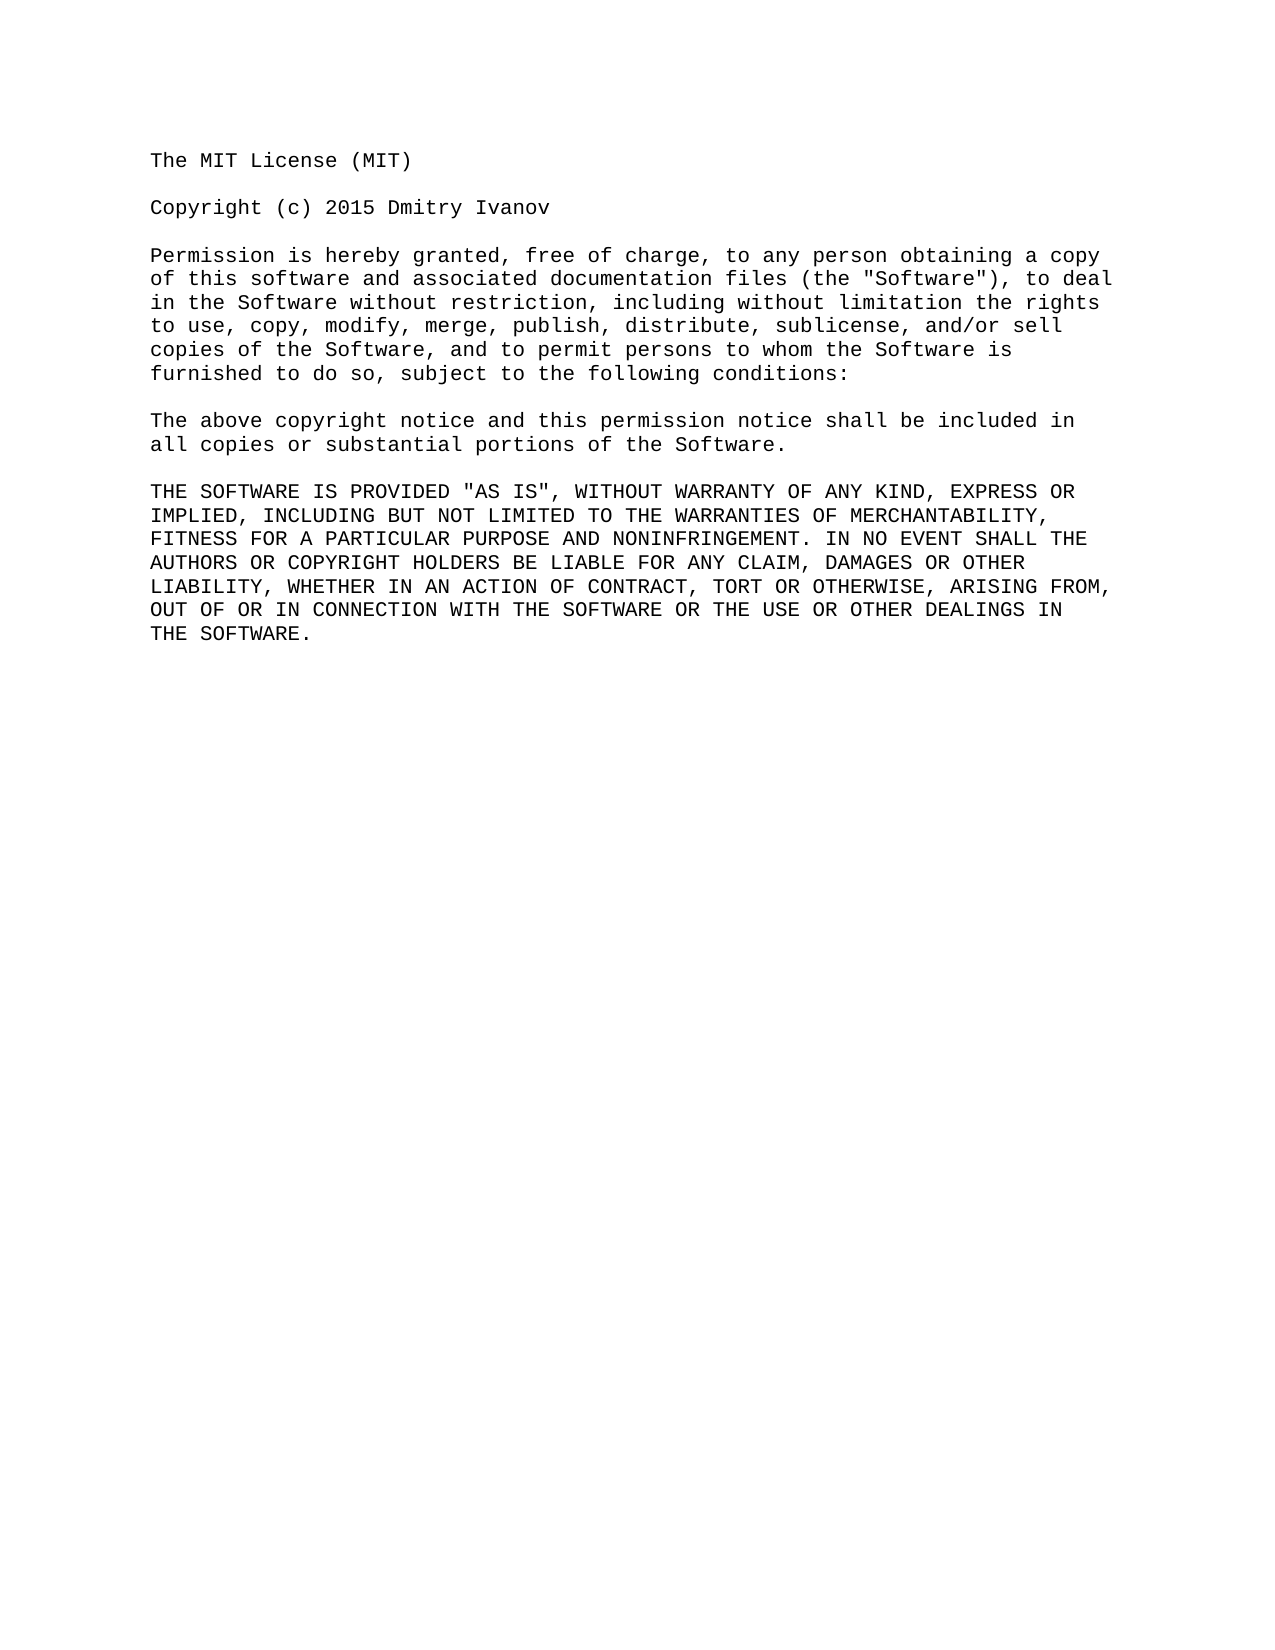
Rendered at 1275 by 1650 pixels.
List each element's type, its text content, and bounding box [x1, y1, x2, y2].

text in the Software without restriction, including without limitation the rights [150, 292, 1125, 316]
text Copyright (c) 2015 Dmitry Ivanov [150, 197, 1125, 221]
text of this software and associated documentation files (the "Software"), to deal [150, 268, 1125, 292]
text OUT OF OR IN CONNECTION WITH THE SOFTWARE OR THE USE OR OTHER DEALINGS IN [150, 599, 1125, 623]
text copies of the Software, and to permit persons to whom the Software is [150, 339, 1125, 363]
text all copies or substantial portions of the Software. [150, 434, 1125, 457]
text LIABILITY, WHETHER IN AN ACTION OF CONTRACT, TORT OR OTHERWISE, ARISING FROM, [150, 576, 1125, 599]
text The above copyright notice and this permission notice shall be included in [150, 410, 1125, 434]
text FITNESS FOR A PARTICULAR PURPOSE AND NONINFRINGEMENT. IN NO EVENT SHALL THE [150, 528, 1125, 552]
text Permission is hereby granted, free of charge, to any person obtaining a copy [150, 244, 1125, 268]
text IMPLIED, INCLUDING BUT NOT LIMITED TO THE WARRANTIES OF MERCHANTABILITY, [150, 505, 1125, 528]
text furnished to do so, subject to the following conditions: [150, 363, 1125, 386]
text to use, copy, modify, merge, publish, distribute, sublicense, and/or sell [150, 316, 1125, 339]
text THE SOFTWARE IS PROVIDED "AS IS", WITHOUT WARRANTY OF ANY KIND, EXPRESS OR [150, 481, 1125, 505]
text THE SOFTWARE. [150, 623, 1125, 647]
text The MIT License (MIT) [150, 150, 1125, 174]
text AUTHORS OR COPYRIGHT HOLDERS BE LIABLE FOR ANY CLAIM, DAMAGES OR OTHER [150, 552, 1125, 576]
